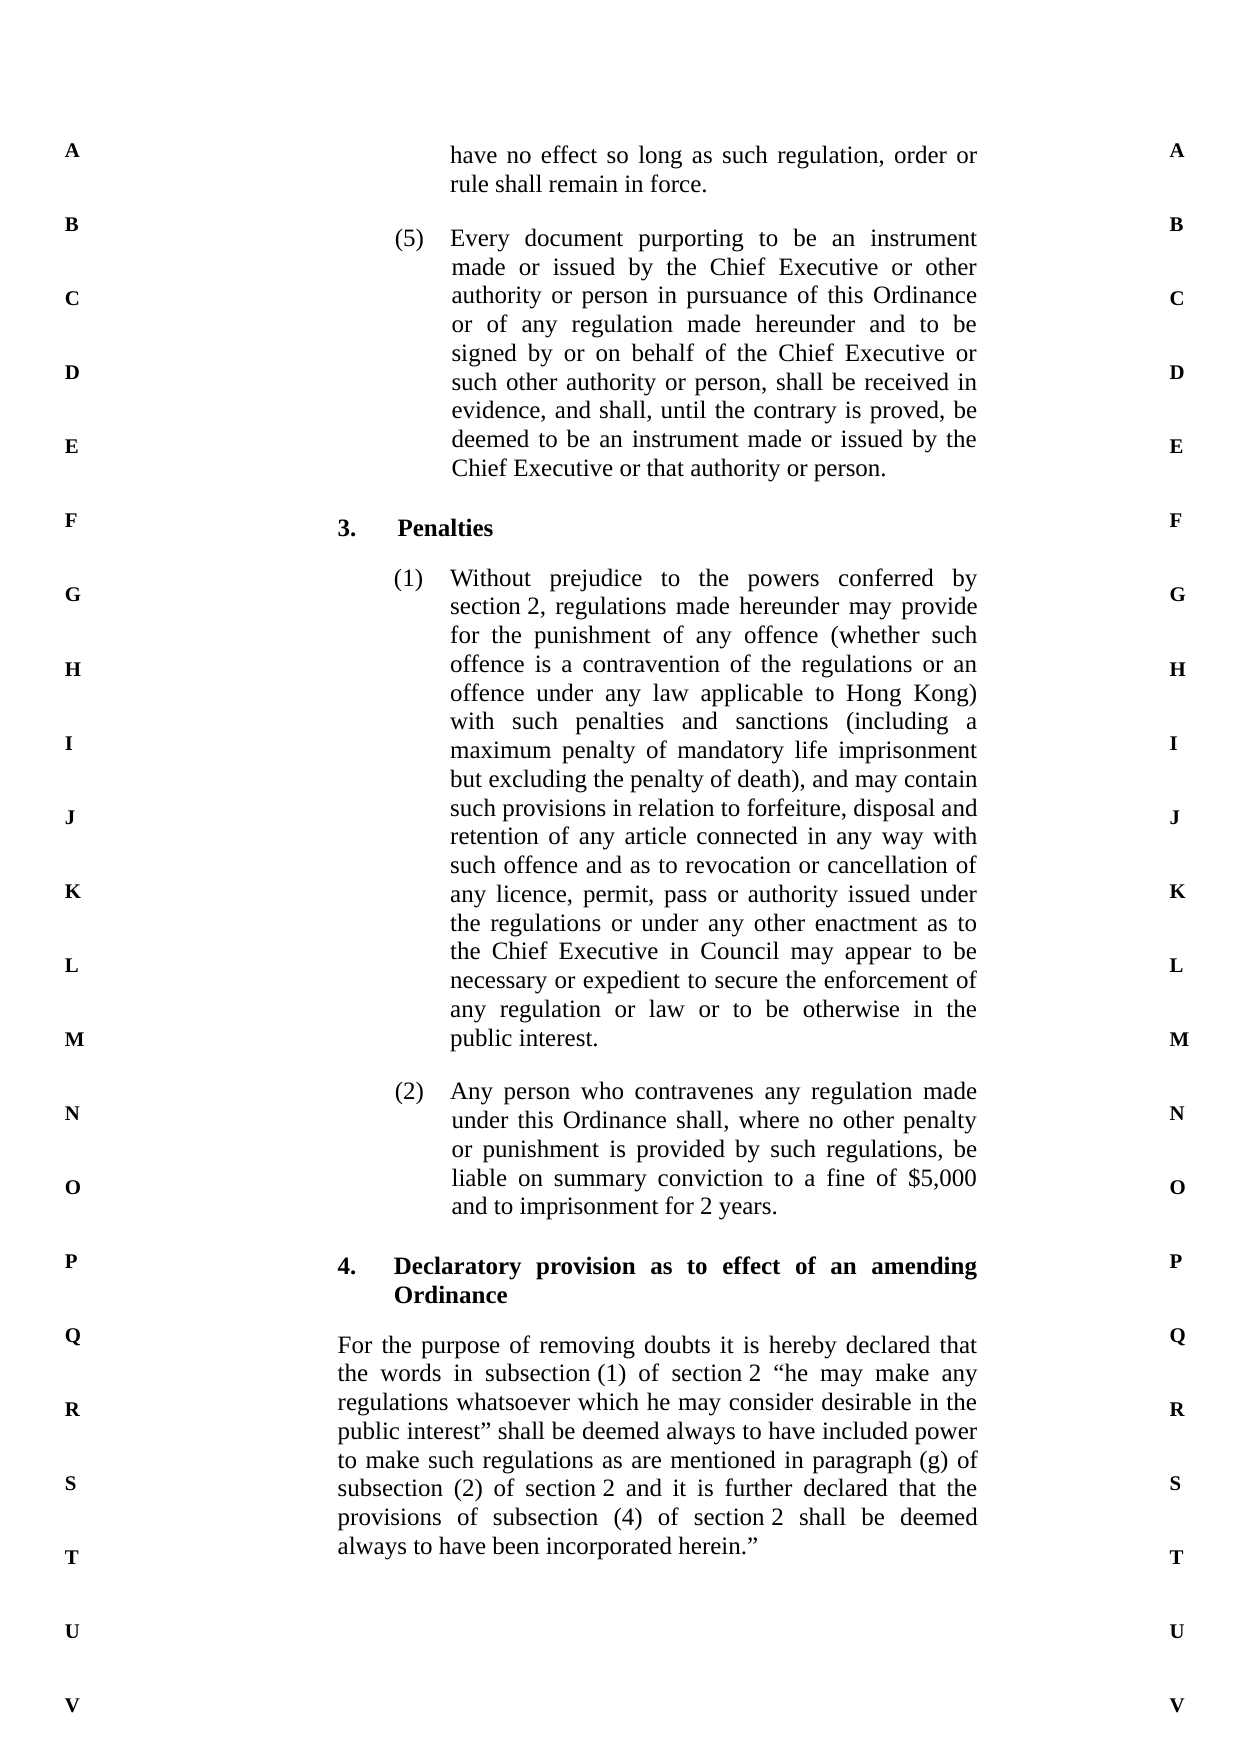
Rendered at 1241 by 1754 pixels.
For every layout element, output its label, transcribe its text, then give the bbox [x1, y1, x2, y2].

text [394, 141, 978, 198]
text 3. Penalties [337, 513, 978, 542]
text 4. Declaratory provision as to effect of an amending Ordinance [337, 1251, 978, 1309]
text (2) Any person who contravenes any regulation made under this Ordinance shall, where no other penalty or punishment is provided by such regulations, be liable on summary conviction to a fine of $5,000 and to imprisonment for 2 years. [394, 1076, 978, 1220]
text For the purpose of removing doubts it is hereby declared that the words in subsection (1) of section 2 “he may make any regulations whatsoever which he may consider desirable in the public interest” shall be deemed always to have included power to make such regulations as are mentioned in paragraph (g) of subsection (2) of section 2 and it is further declared that the provisions of subsection (4) of section 2 shall be deemed always to have been incorporated herein.” [337, 1330, 978, 1560]
text (5) Every document purporting to be an instrument made or issued by the Chief Executive or other authority or person in pursuance of this Ordinance or of any regulation made hereunder and to be signed by or on behalf of the Chief Executive or such other authority or person, shall be received in evidence, and shall, until the contrary is proved, be deemed to be an instrument made or issued by the Chief Executive or that authority or person. [394, 223, 978, 482]
text (1) Without prejudice to the powers conferred by section 2, regulations made hereunder may provide for the punishment of any offence (whether such offence is a contravention of the regulations or an offence under any law applicable to Hong Kong) with such penalties and sanctions (including a maximum penalty of mandatory life imprisonment but excluding the penalty of death), and may contain such provisions in relation to forfeiture, disposal and retention of any article connected in any way with such offence and as to revocation or cancellation of any licence, permit, pass or authority issued under the regulations or under any other enactment as to the Chief Executive in Council may appear to be necessary or expedient to secure the enforcement of any regulation or law or to be otherwise in the public interest. [394, 563, 978, 1051]
